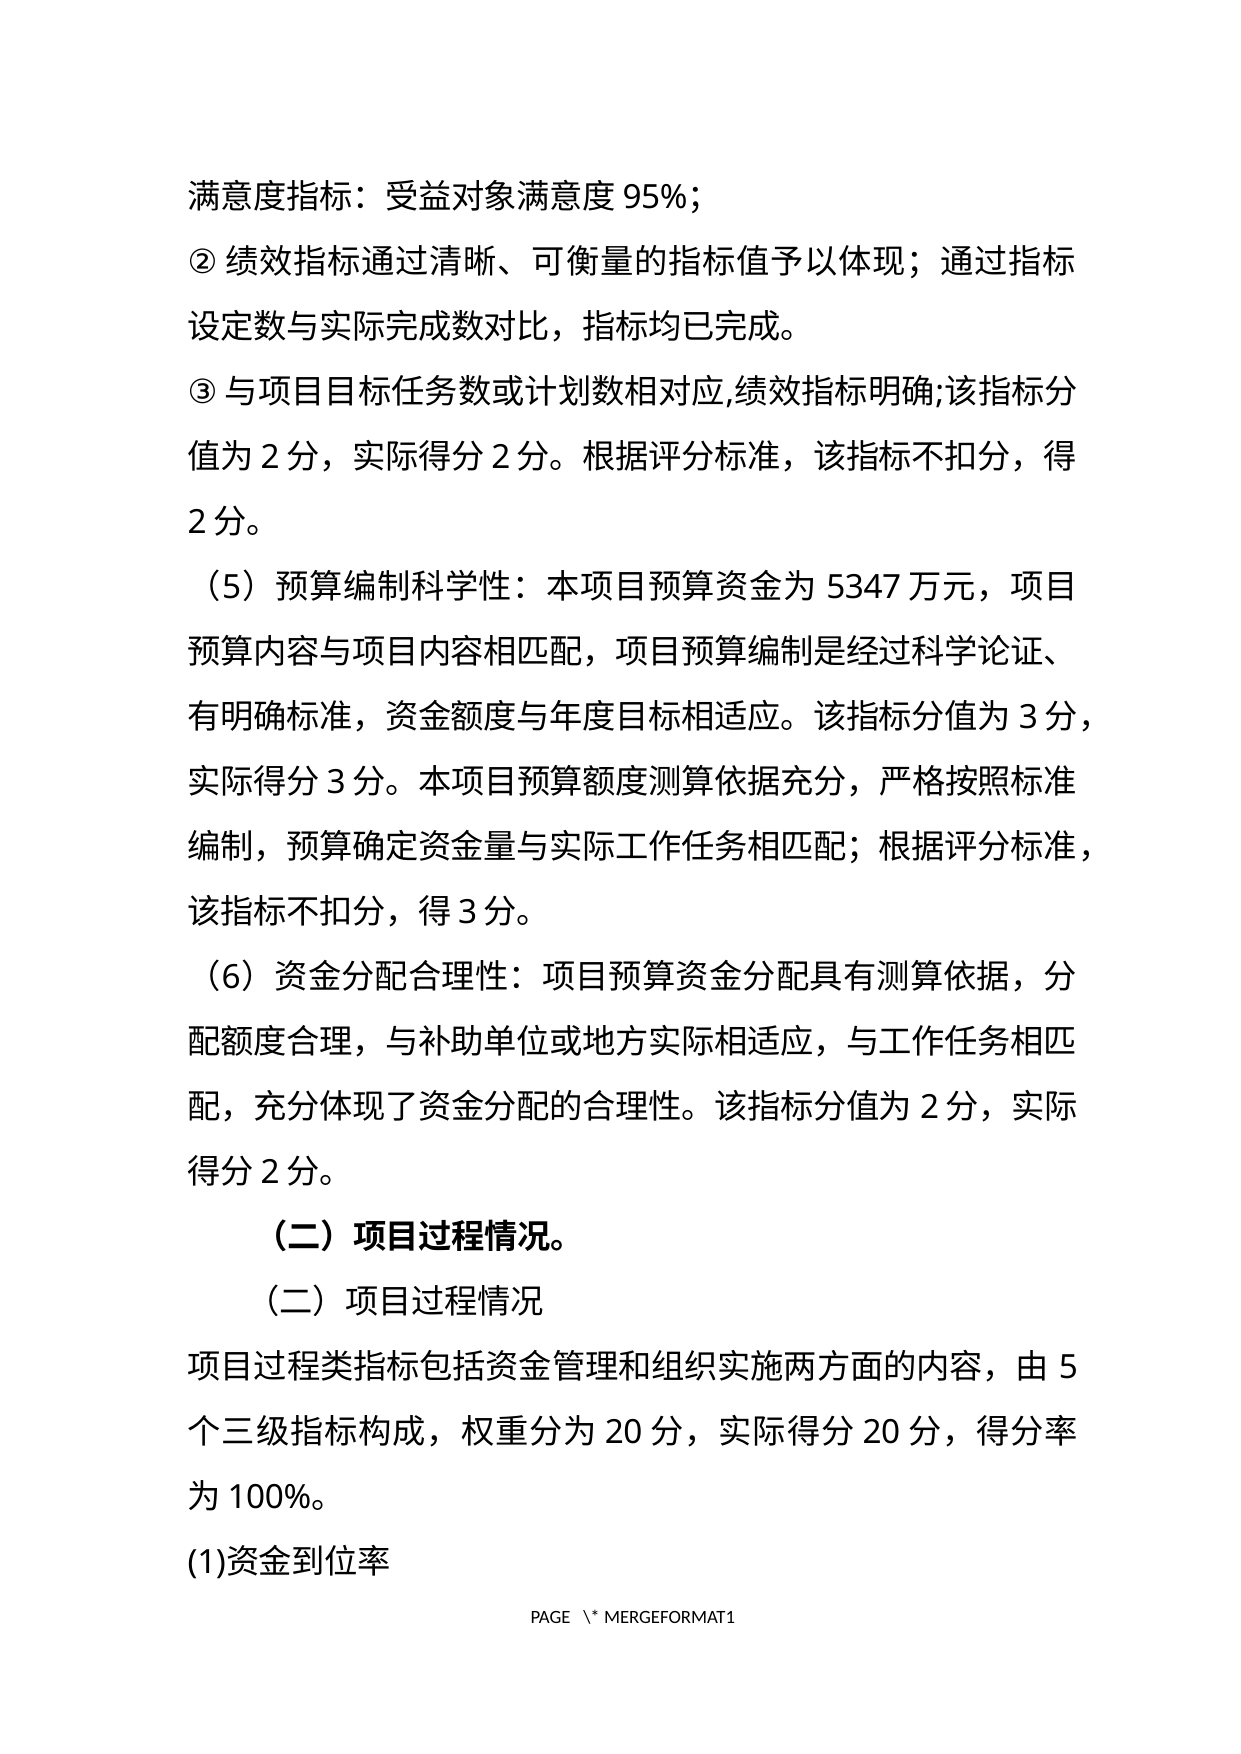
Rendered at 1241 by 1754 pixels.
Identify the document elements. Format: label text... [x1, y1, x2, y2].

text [187, 162, 1078, 1202]
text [187, 1267, 1078, 1592]
text （二）项目过程情况。 [187, 1202, 1078, 1267]
